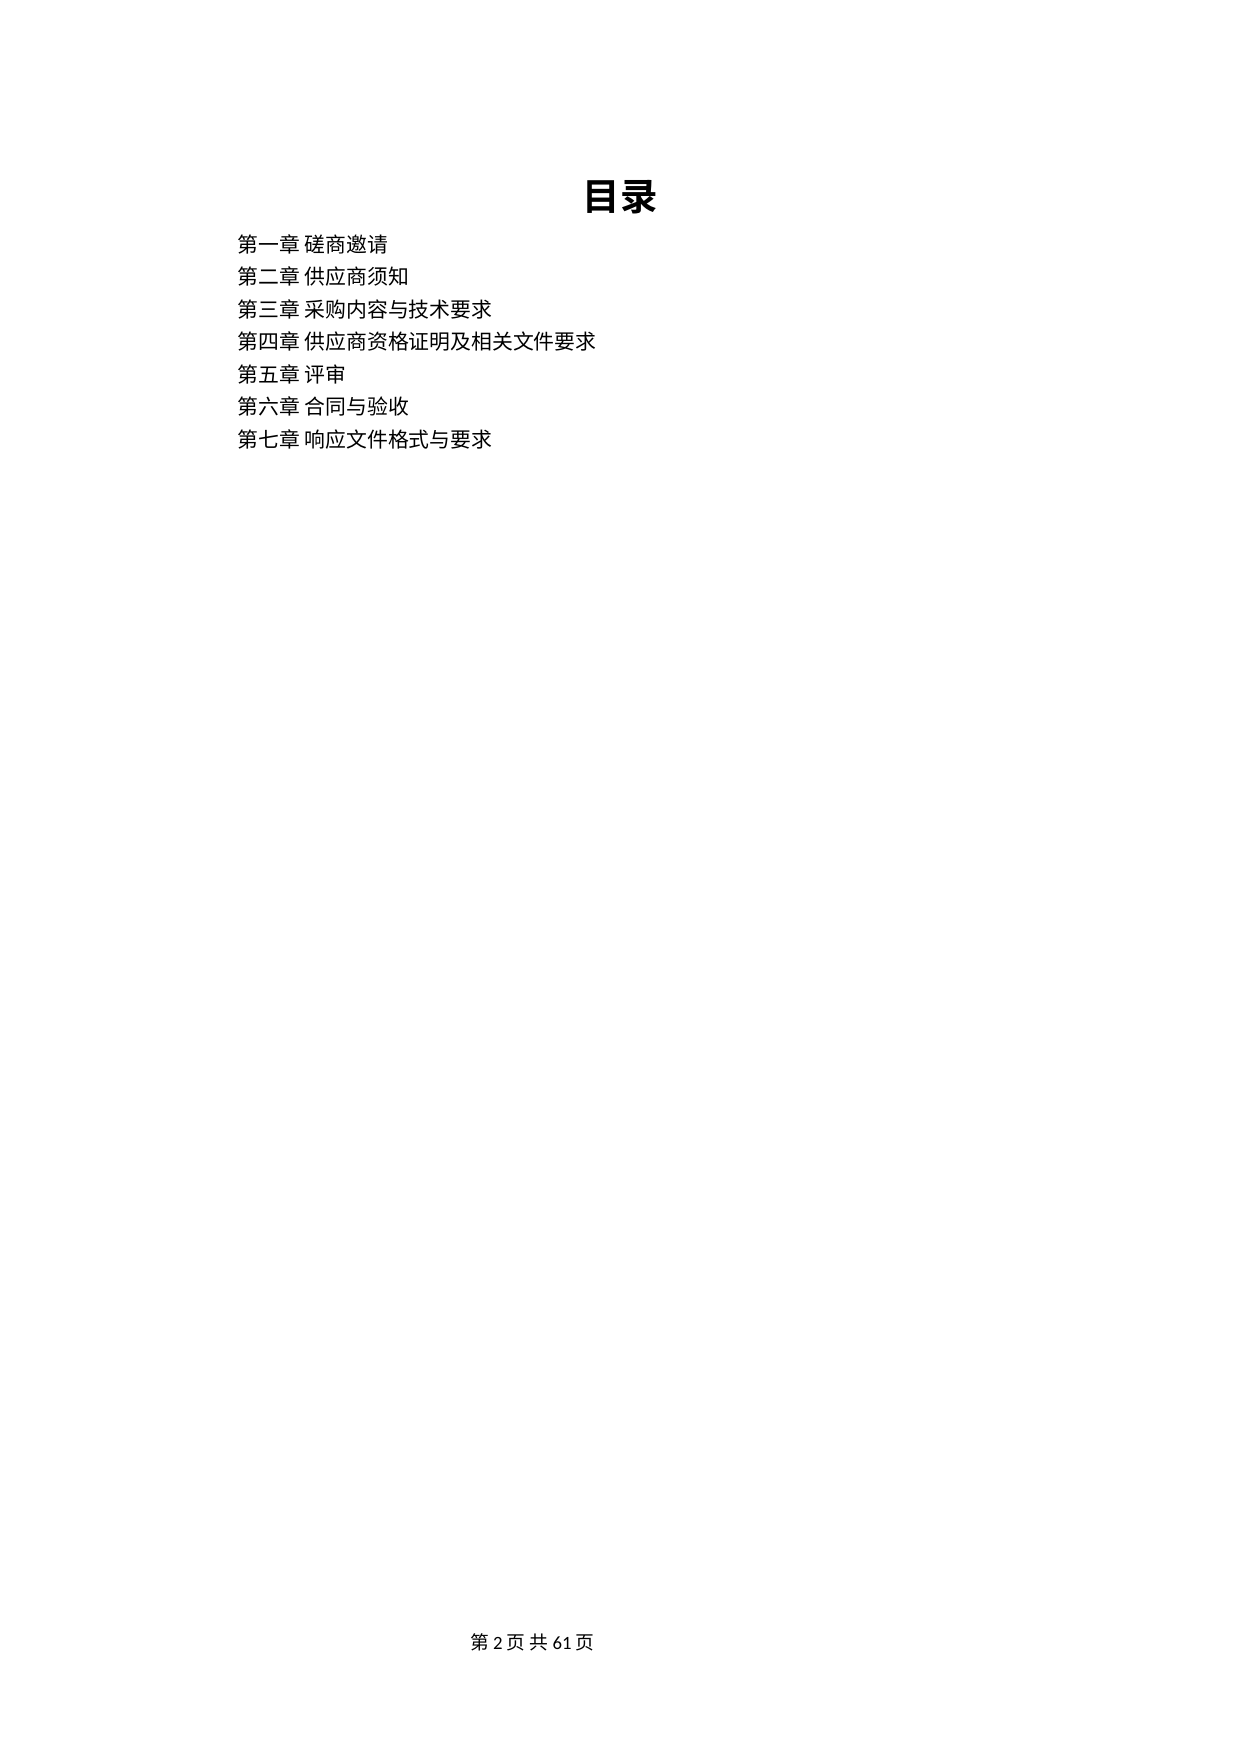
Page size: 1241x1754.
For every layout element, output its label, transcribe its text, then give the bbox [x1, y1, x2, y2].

text 第三章 采购内容与技术要求 [187, 292, 1053, 324]
text 目录 [187, 162, 1053, 227]
text 第五章 评审 [187, 357, 1053, 389]
text 第二章 供应商须知 [187, 259, 1053, 292]
text 第四章 供应商资格证明及相关文件要求 [187, 324, 1053, 357]
text 第一章 磋商邀请 [187, 227, 1053, 259]
text 第六章 合同与验收 [187, 389, 1053, 422]
text 第七章 响应文件格式与要求 [187, 422, 1053, 454]
